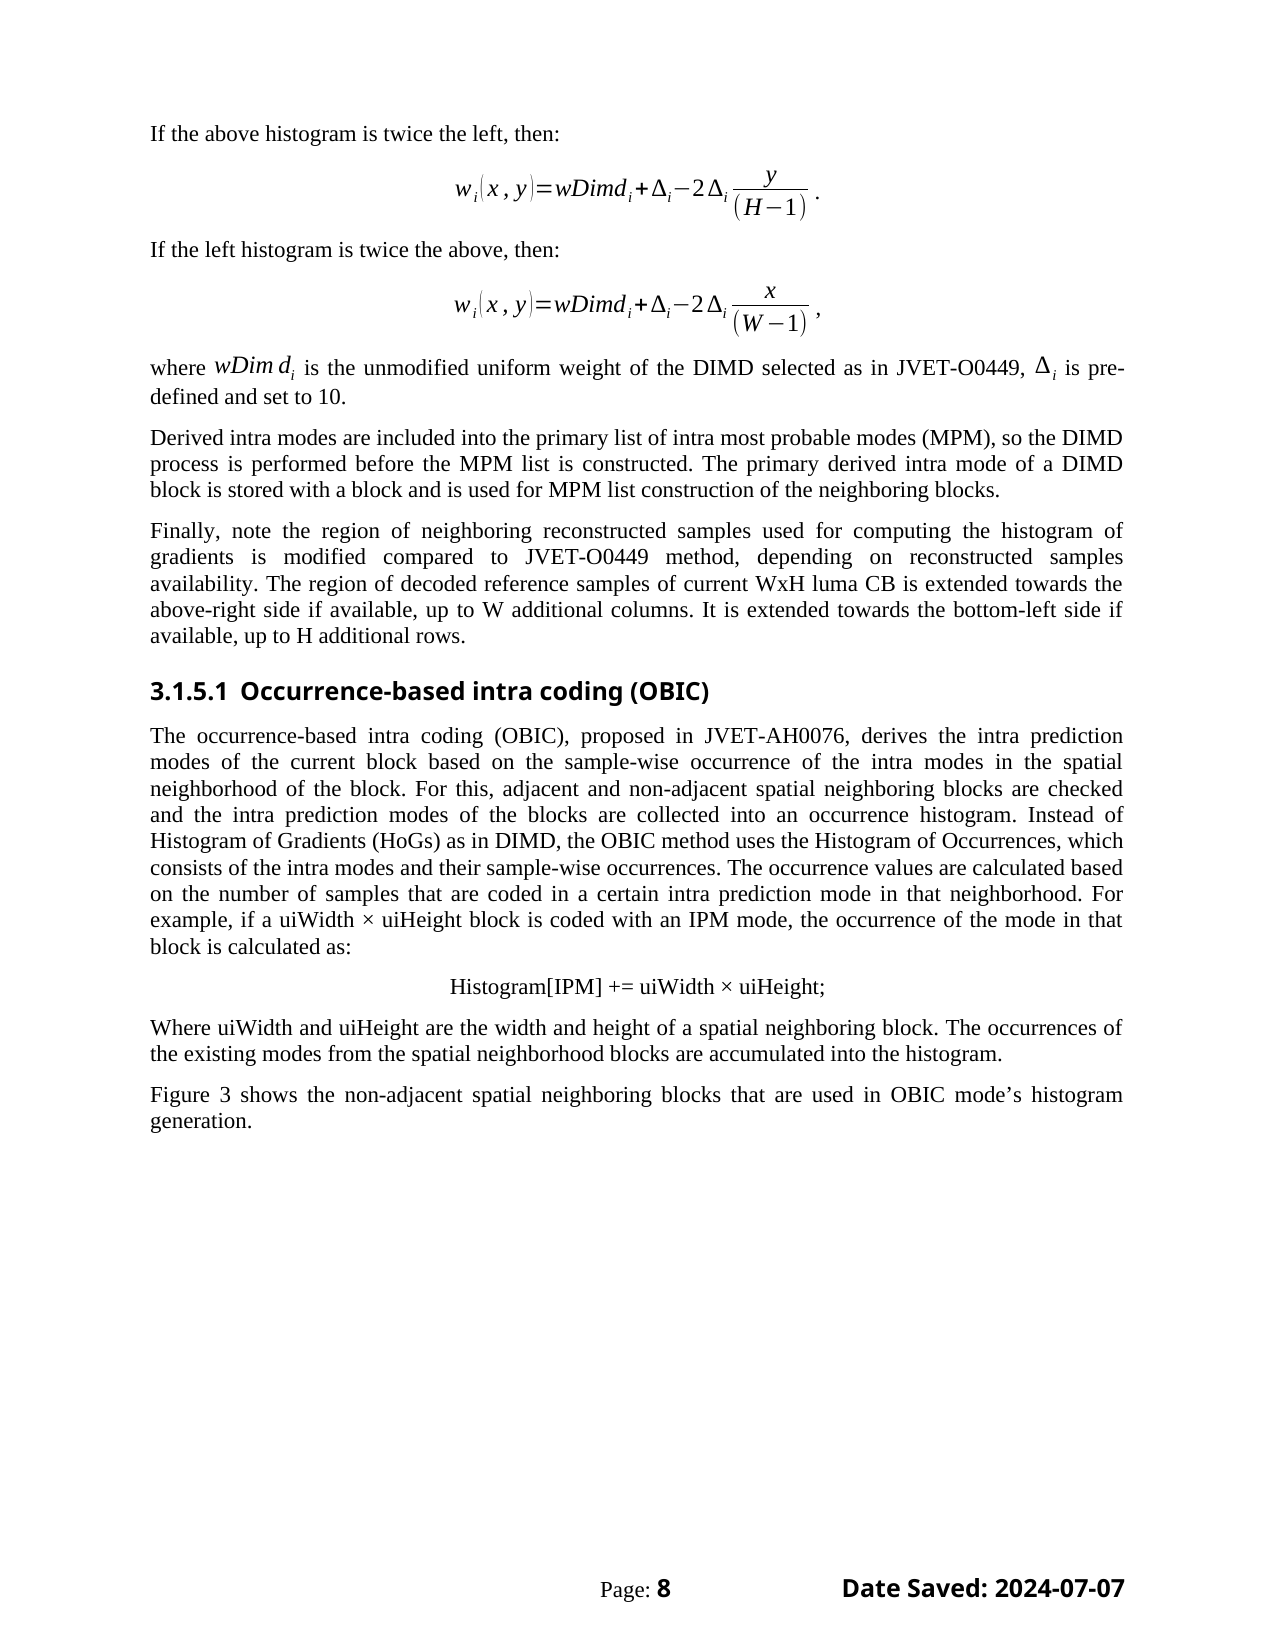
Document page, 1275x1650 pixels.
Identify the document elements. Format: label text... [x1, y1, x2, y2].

text Finally, note the region of neighboring reconstructed samples used for computing the histogram of gradients is modified compared to JVET-O0449 method, depending on reconstructed samples availability. The region of decoded reference samples of current WxH luma CB is extended towards the above-right side if available, up to W additional columns. It is extended towards the bottom-left side if available, up to H additional rows. [150, 517, 1125, 649]
text The occurrence-based intra coding (OBIC), proposed in JVET-AH0076, derives the intra prediction modes of the current block based on the sample-wise occurrence of the intra modes in the spatial neighborhood of the block. For this, adjacent and non-adjacent spatial neighboring blocks are checked and the intra prediction modes of the blocks are collected into an occurrence histogram. Instead of Histogram of Gradients (HoGs) as in DIMD, the OBIC method uses the Histogram of Occurrences, which consists of the intra modes and their sample-wise occurrences. The occurrence values are calculated based on the number of samples that are coded in a certain intra prediction mode in that neighborhood. For example, if a uiWidth × uiHeight block is coded with an IPM mode, the occurrence of the mode in that block is calculated as: [150, 722, 1125, 959]
text Where uiWidth and uiHeight are the width and height of a spatial neighboring block. The occurrences of the existing modes from the spatial neighborhood blocks are accumulated into the histogram. [150, 1014, 1125, 1067]
text , [150, 276, 1125, 338]
text Figure 3 shows the non-adjacent spatial neighboring blocks that are used in OBIC mode’s histogram generation. [150, 1081, 1125, 1133]
text Histogram[IPM] += uiWidth × uiHeight; [150, 973, 1125, 1000]
text where is the unmodified uniform weight of the DIMD selected as in JVET-O0449, is pre-defined and set to 10. [150, 352, 1125, 409]
subtitle Occurrence-based intra coding (OBIC) [150, 674, 1125, 708]
text . [150, 161, 1125, 222]
text If the above histogram is twice the left, then: [150, 120, 1125, 146]
text If the left histogram is twice the above, then: [150, 236, 1125, 262]
text Derived intra modes are included into the primary list of intra most probable modes (MPM), so the DIMD process is performed before the MPM list is constructed. The primary derived intra mode of a DIMD block is stored with a block and is used for MPM list construction of the neighboring blocks. [150, 424, 1125, 503]
